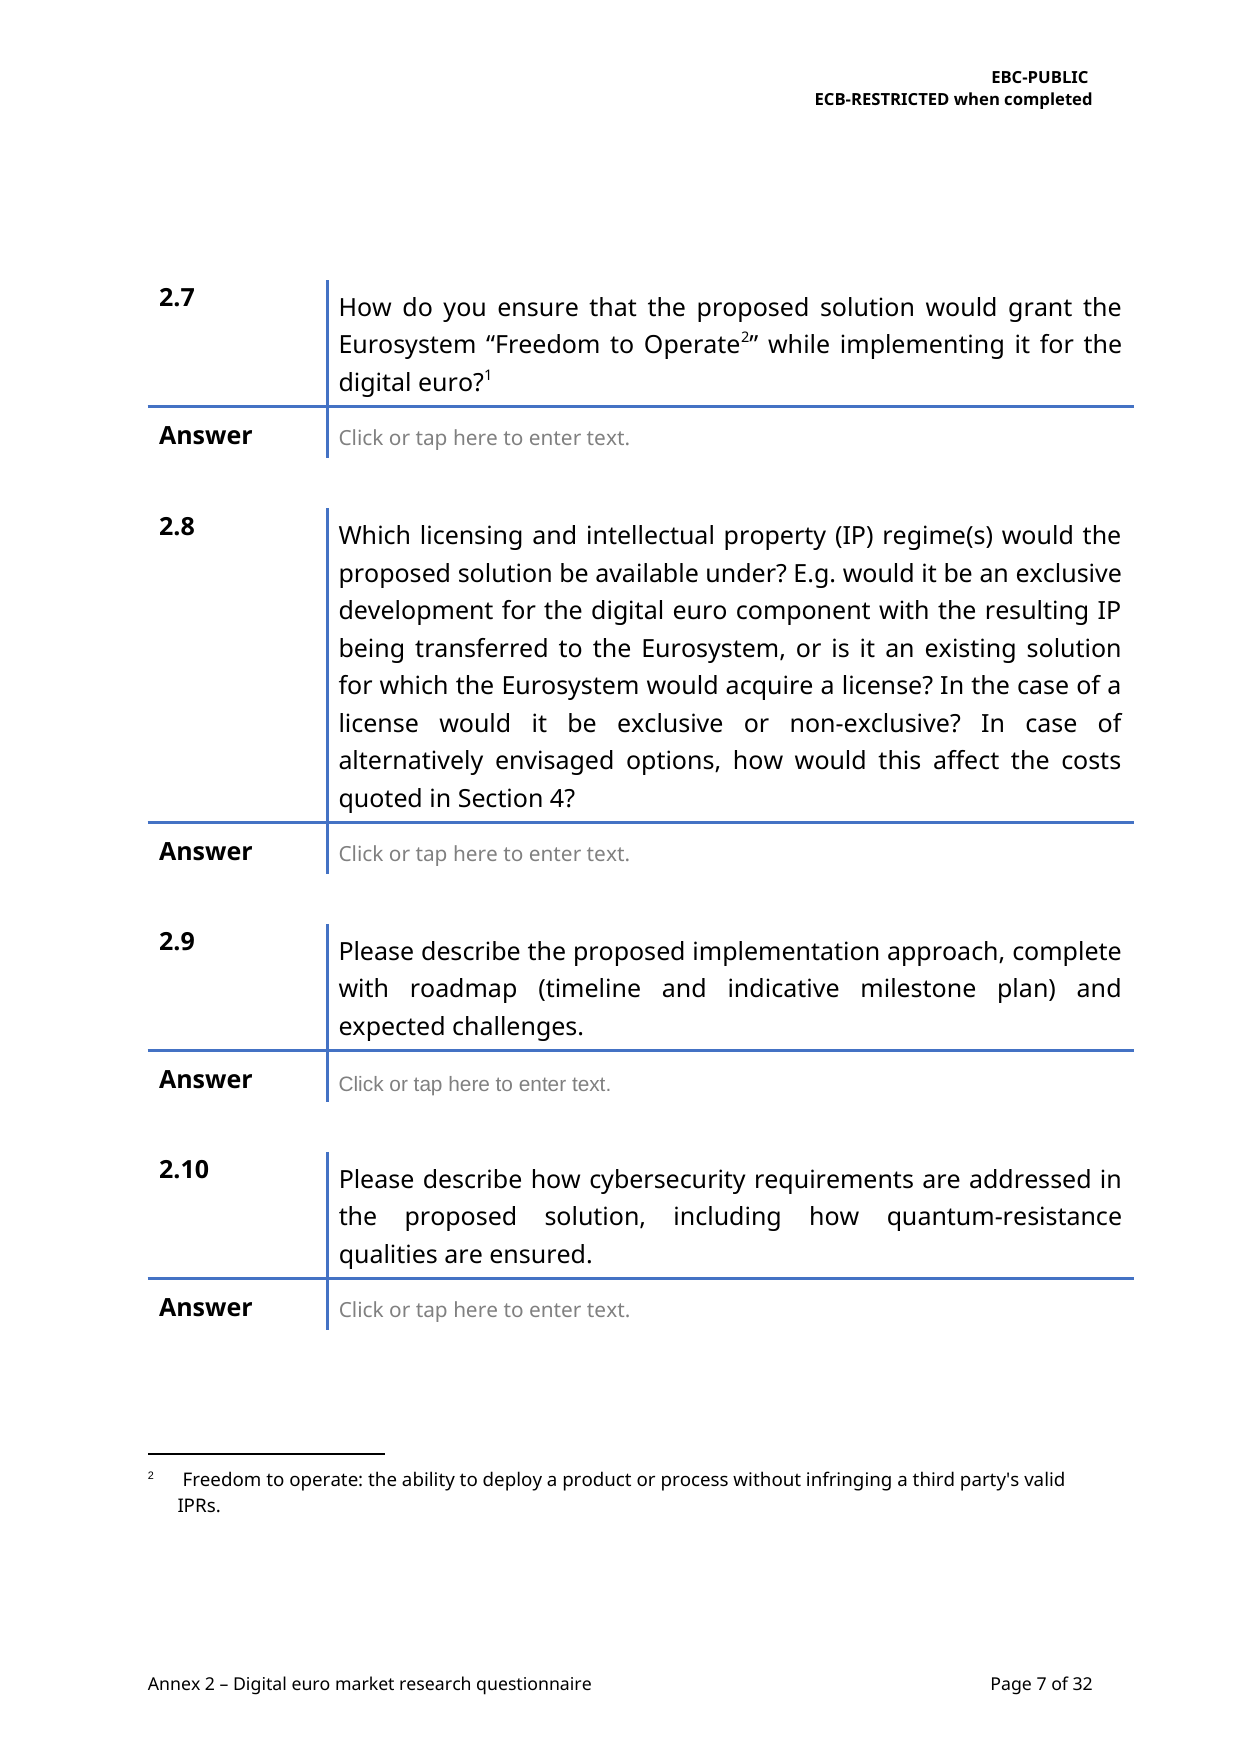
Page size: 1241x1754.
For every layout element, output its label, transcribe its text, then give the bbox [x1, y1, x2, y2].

table_cell [329, 824, 1134, 874]
table_cell Answer [148, 408, 326, 458]
table_header [148, 924, 326, 1049]
table_cell Answer [148, 1280, 326, 1330]
table_header Please describe how cybersecurity requirements are addressed in the proposed solution, including how quantum-resistance qualities are ensured. [329, 1152, 1134, 1277]
table_header [148, 1152, 326, 1277]
table_header [148, 280, 326, 405]
table_header [148, 508, 326, 821]
table_cell [329, 1052, 1134, 1102]
table_header Which licensing and intellectual property (IP) regime(s) would the proposed solution be available under? E.g. would it be an exclusive development for the digital euro component with the resulting IP being transferred to the Eurosystem, or is it an existing solution for which the Eurosystem would acquire a license? In the case of a license would it be exclusive or non-exclusive? In case of alternatively envisaged options, how would this affect the costs quoted in Section 4? [329, 508, 1134, 821]
table_header Please describe the proposed implementation approach, complete with roadmap (timeline and indicative milestone plan) and expected challenges. [329, 924, 1134, 1049]
table_cell Answer [148, 1052, 326, 1102]
table_cell Answer [148, 824, 326, 874]
table_header How do you ensure that the proposed solution would grant the Eurosystem “Freedom to Operate” while implementing it for the digital euro?1 [329, 280, 1134, 405]
table_cell [329, 408, 1134, 458]
